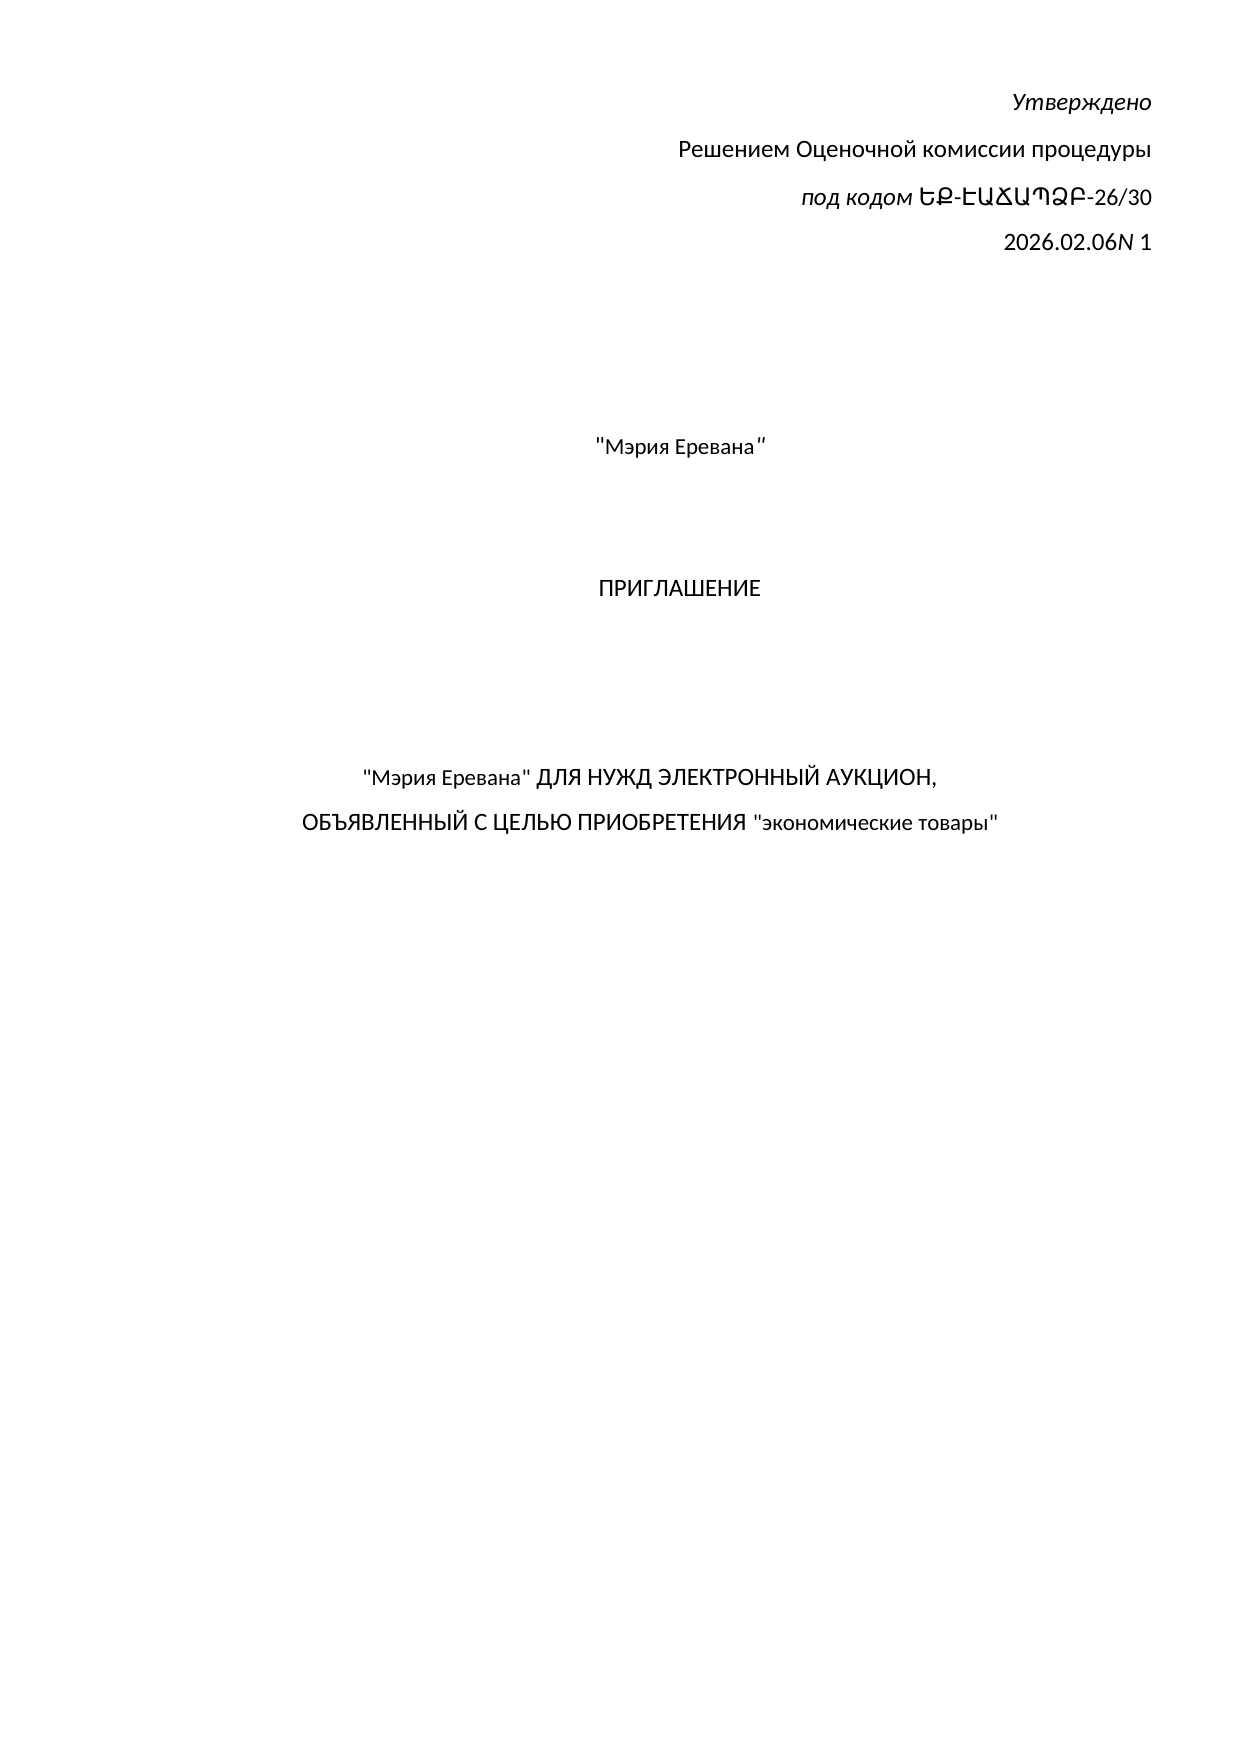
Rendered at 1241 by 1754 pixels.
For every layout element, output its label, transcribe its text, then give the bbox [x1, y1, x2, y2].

text под кодом ԵՔ-ԷԱՃԱՊՁԲ-26/30 2026.02.06 N 1 [148, 181, 1152, 257]
text Решением Оценочной комиссии процедуры [148, 134, 1152, 164]
text ОБЪЯВЛЕННЫЙ С ЦЕЛЬЮ ПРИОБРЕТЕНИЯ "экономические товары" [148, 807, 1152, 837]
text ПРИГЛАШЕНИЕ [148, 572, 1152, 603]
text Утверждено [148, 86, 1152, 117]
text "Мэрия Еревана" [148, 431, 1152, 461]
text "Мэрия Еревана" ДЛЯ НУЖД ЭЛЕКТРОННЫЙ АУКЦИОН, [148, 761, 1152, 791]
